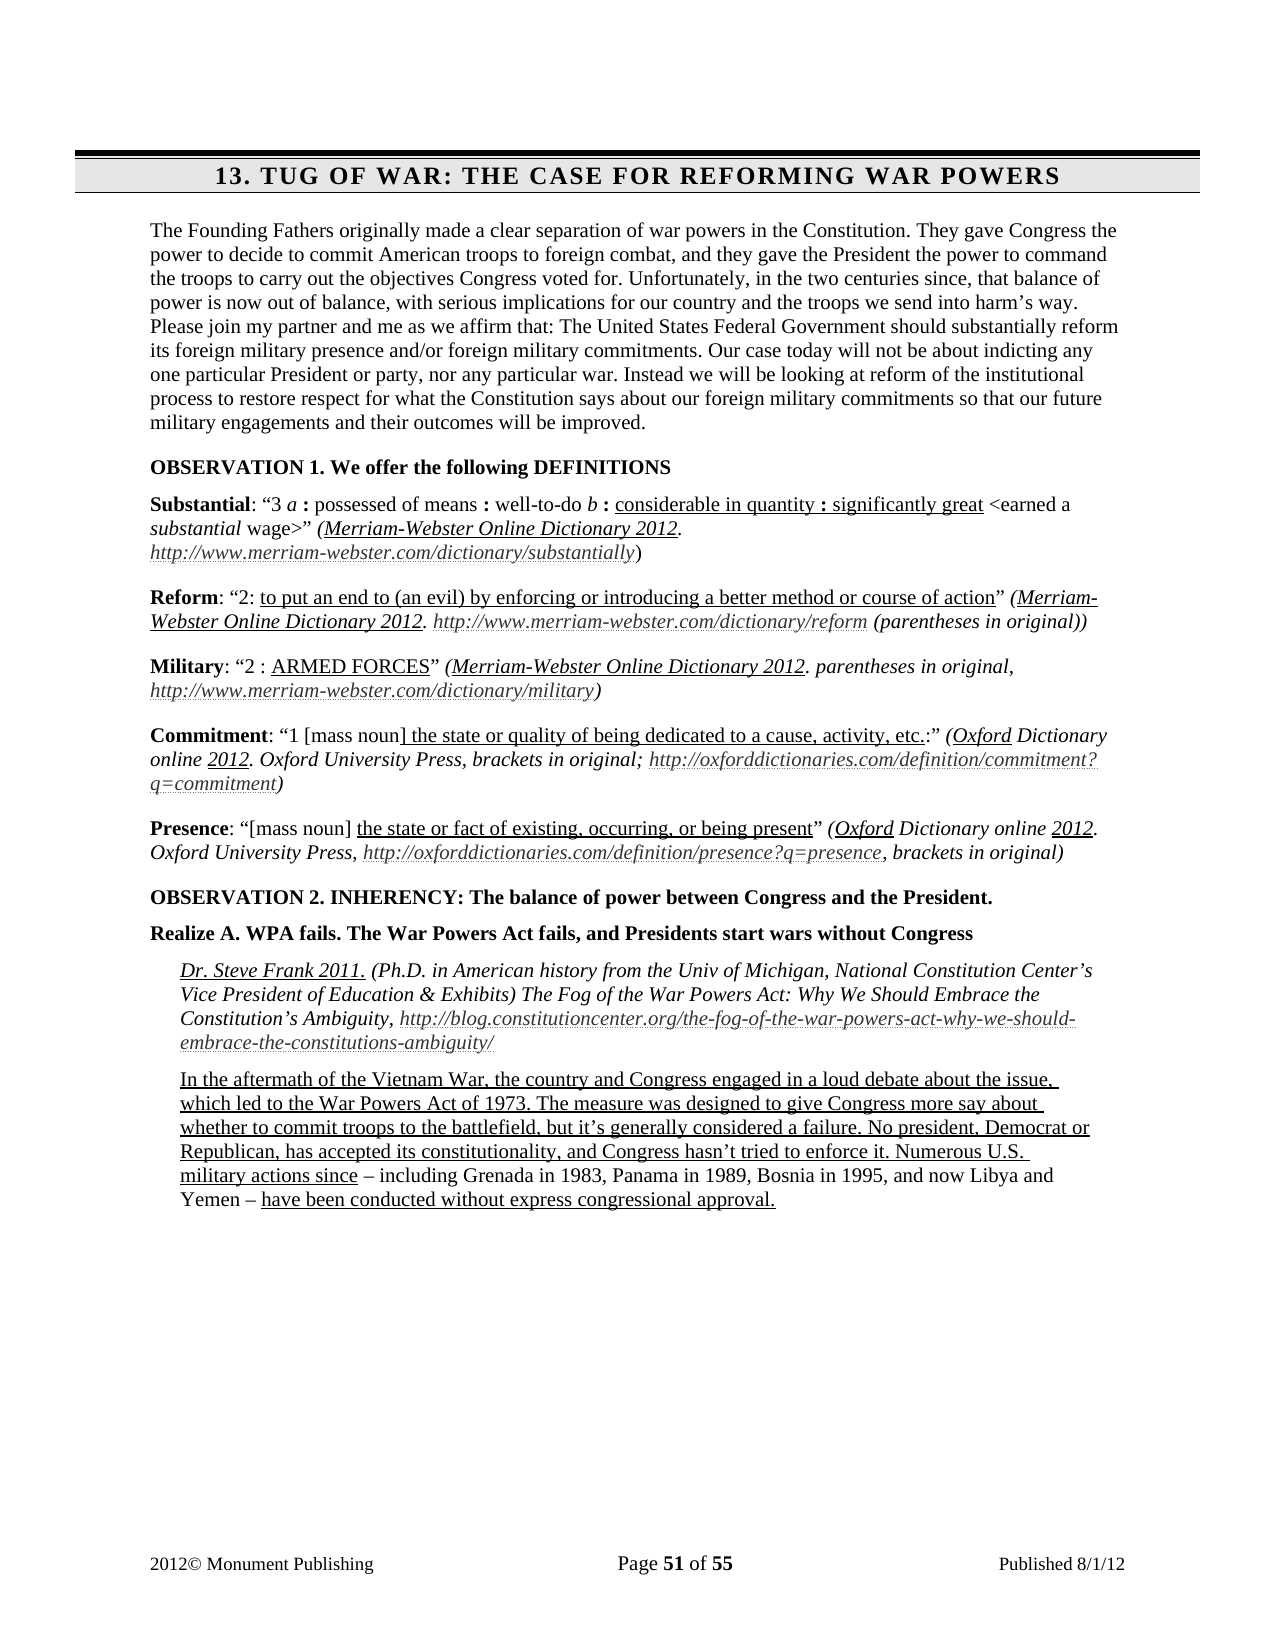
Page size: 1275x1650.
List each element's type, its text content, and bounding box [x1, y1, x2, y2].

text Substantial: “3 a : possessed of means : well-to-do b : considerable in quantity : significantly great <earned a substantial wage>” (Merriam-Webster Online Dictionary 2012. http://www.merriam-webster.com/dictionary/substantially) [150, 492, 1125, 564]
text Military: “2 : ARMED FORCES” (Merriam-Webster Online Dictionary 2012. parentheses in original, http://www.merriam-webster.com/dictionary/military) [150, 654, 1125, 702]
text Presence: “[mass noun] the state or fact of existing, occurring, or being present” (Oxford Dictionary online 2012. Oxford University Press, http://oxforddictionaries.com/definition/presence?q=presence, brackets in original) [150, 816, 1125, 864]
text Dr. Steve Frank 2011. (Ph.D. in American history from the Univ of Michigan, National Constitution Center’s Vice President of Education & Exhibits) The Fog of the War Powers Act: Why We Should Embrace the Constitution’s Ambiguity, http://blog.constitutioncenter.org/the-fog-of-the-war-powers-act-why-we-should-embrace-the-constitutions-ambiguity/ [180, 958, 1095, 1054]
text Realize A. WPA fails. The War Powers Act fails, and Presidents start wars without Congress [150, 921, 1125, 945]
text In the aftermath of the Vietnam War, the country and Congress engaged in a loud debate about the issue, which led to the War Powers Act of 1973. The measure was designed to give Congress more say about whether to commit troops to the battlefield, but it’s generally considered a failure. No president, Democrat or Republican, has accepted its constitutionality, and Congress hasn’t tried to enforce it. Numerous U.S. military actions since – including Grenada in 1983, Panama in 1989, Bosnia in 1995, and now Libya and Yemen – have been conducted without express congressional approval. [180, 1067, 1095, 1211]
text Commitment: “1 [mass noun] the state or quality of being dedicated to a cause, activity, etc.:” (Oxford Dictionary online 2012. Oxford University Press, brackets in original; http://oxforddictionaries.com/definition/commitment?q=commitment) [150, 723, 1125, 795]
text OBSERVATION 2. INHERENCY: The balance of power between Congress and the President. [150, 885, 1125, 909]
text OBSERVATION 1. We offer the following DEFINITIONS [150, 455, 1125, 479]
text The Founding Fathers originally made a clear separation of war powers in the Constitution. They gave Congress the power to decide to commit American troops to foreign combat, and they gave the President the power to command the troops to carry out the objectives Congress voted for. Unfortunately, in the two centuries since, that balance of power is now out of balance, with serious implications for our country and the troops we send into harm’s way. Please join my partner and me as we affirm that: The United States Federal Government should substantially reform its foreign military presence and/or foreign military commitments. Our case today will not be about indicting any one particular President or party, nor any particular war. Instead we will be looking at reform of the institutional process to restore respect for what the Constitution says about our foreign military commitments so that our future military engagements and their outcomes will be improved. [150, 218, 1125, 434]
text Reform: “2: to put an end to (an evil) by enforcing or introducing a better method or course of action” (Merriam-Webster Online Dictionary 2012. http://www.merriam-webster.com/dictionary/reform (parentheses in original)) [150, 585, 1125, 633]
subtitle 13. TUG OF WAR: THE CASE FOR REFORMING WAR POWERS [75, 159, 1200, 192]
